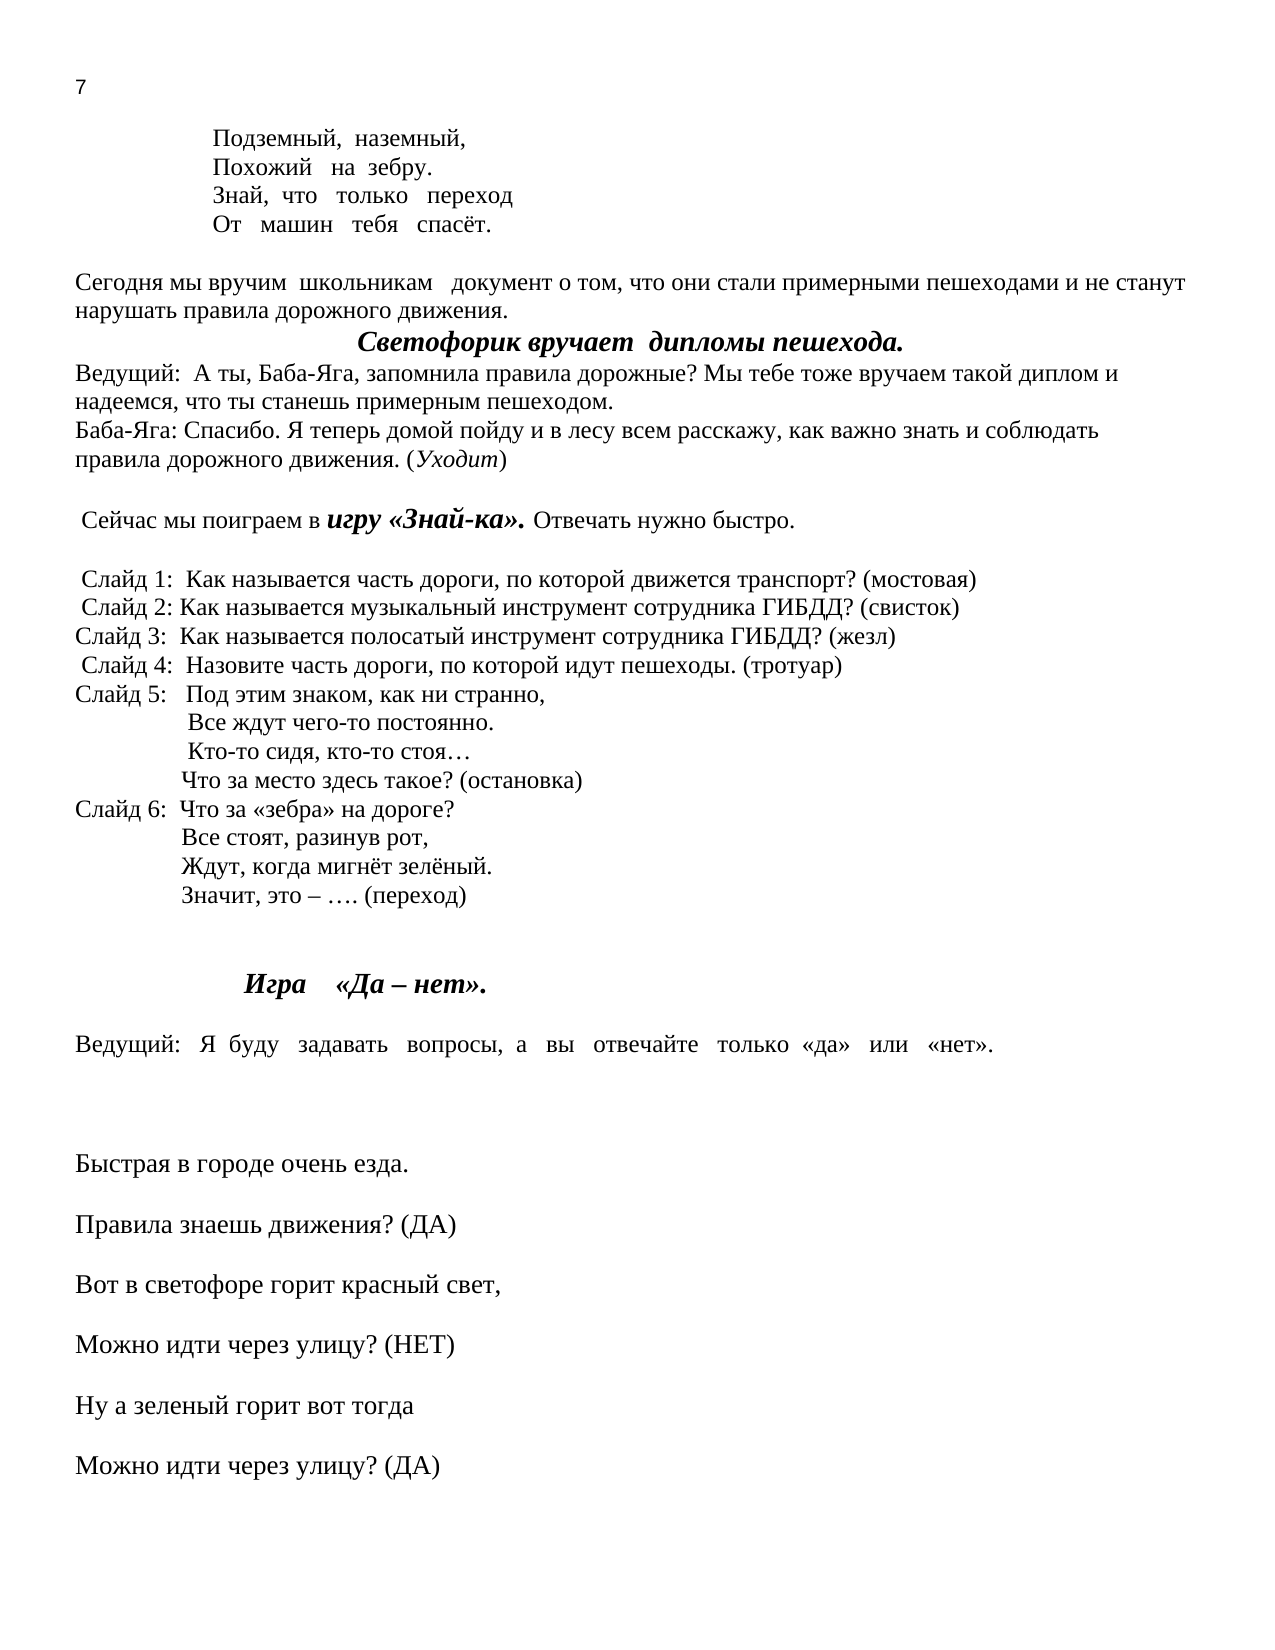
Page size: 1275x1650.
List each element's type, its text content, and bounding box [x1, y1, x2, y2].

text Слайд 6: Что за «зебра» на дороге? [75, 794, 1186, 822]
text Значит, это – …. (переход) [75, 880, 1186, 909]
text Игра «Да – нет». [75, 967, 1186, 1000]
text Ну а зеленый горит вот тогда [75, 1389, 1186, 1420]
text Ведущий: А ты, Баба-Яга, запомнила правила дорожные? Мы тебе тоже вручаем такой диплом и надеемся, что ты станешь примерным пешеходом. [75, 358, 1186, 415]
text Знай, что только переход [75, 180, 1186, 209]
text От машин тебя спасёт. [75, 209, 1186, 238]
text Вот в светофоре горит красный свет, [75, 1268, 1186, 1299]
text Похожий на зебру. [75, 152, 1186, 180]
text Что за место здесь такое? (остановка) [75, 765, 1186, 794]
text Светофорик вручает дипломы пешехода. [75, 324, 1186, 358]
text Ведущий: Я буду задавать вопросы, а вы отвечайте только «да» или «нет». [75, 1029, 1186, 1058]
text Ждут, когда мигнёт зелёный. [75, 851, 1186, 880]
text Подземный, наземный, [75, 123, 1186, 152]
text Кто-то сидя, кто-то стоя… [75, 736, 1186, 765]
text Баба-Яга: Спасибо. Я теперь домой пойду и в лесу всем расскажу, как важно знать и соблюдать правила дорожного движения. (Уходит) [75, 415, 1186, 473]
text Правила знаешь движения? (ДА) [75, 1208, 1186, 1239]
text Все стоят, разинув рот, [75, 822, 1186, 851]
text Слайд 1: Как называется часть дороги, по которой движется транспорт? (мостовая) [75, 564, 1186, 592]
text Быстрая в городе очень езда. [75, 1148, 1186, 1179]
text Сегодня мы вручим школьникам документ о том, что они стали примерными пешеходами и не станут нарушать правила дорожного движения. [75, 267, 1186, 324]
text Слайд 5: Под этим знаком, как ни странно, [75, 679, 1186, 707]
text Можно идти через улицу? (ДА) [75, 1449, 1186, 1480]
text Слайд 2: Как называется музыкальный инструмент сотрудника ГИБДД? (свисток) Слайд 3: Как называется полосатый инструмент сотрудника ГИБДД? (жезл) [75, 592, 1186, 650]
text Можно идти через улицу? (НЕТ) [75, 1328, 1186, 1360]
text Сейчас мы поиграем в игру «Знай-ка». Отвечать нужно быстро. [75, 501, 1186, 535]
text Слайд 4: Назовите часть дороги, по которой идут пешеходы. (тротуар) [75, 650, 1186, 679]
text Все ждут чего-то постоянно. [75, 707, 1186, 736]
